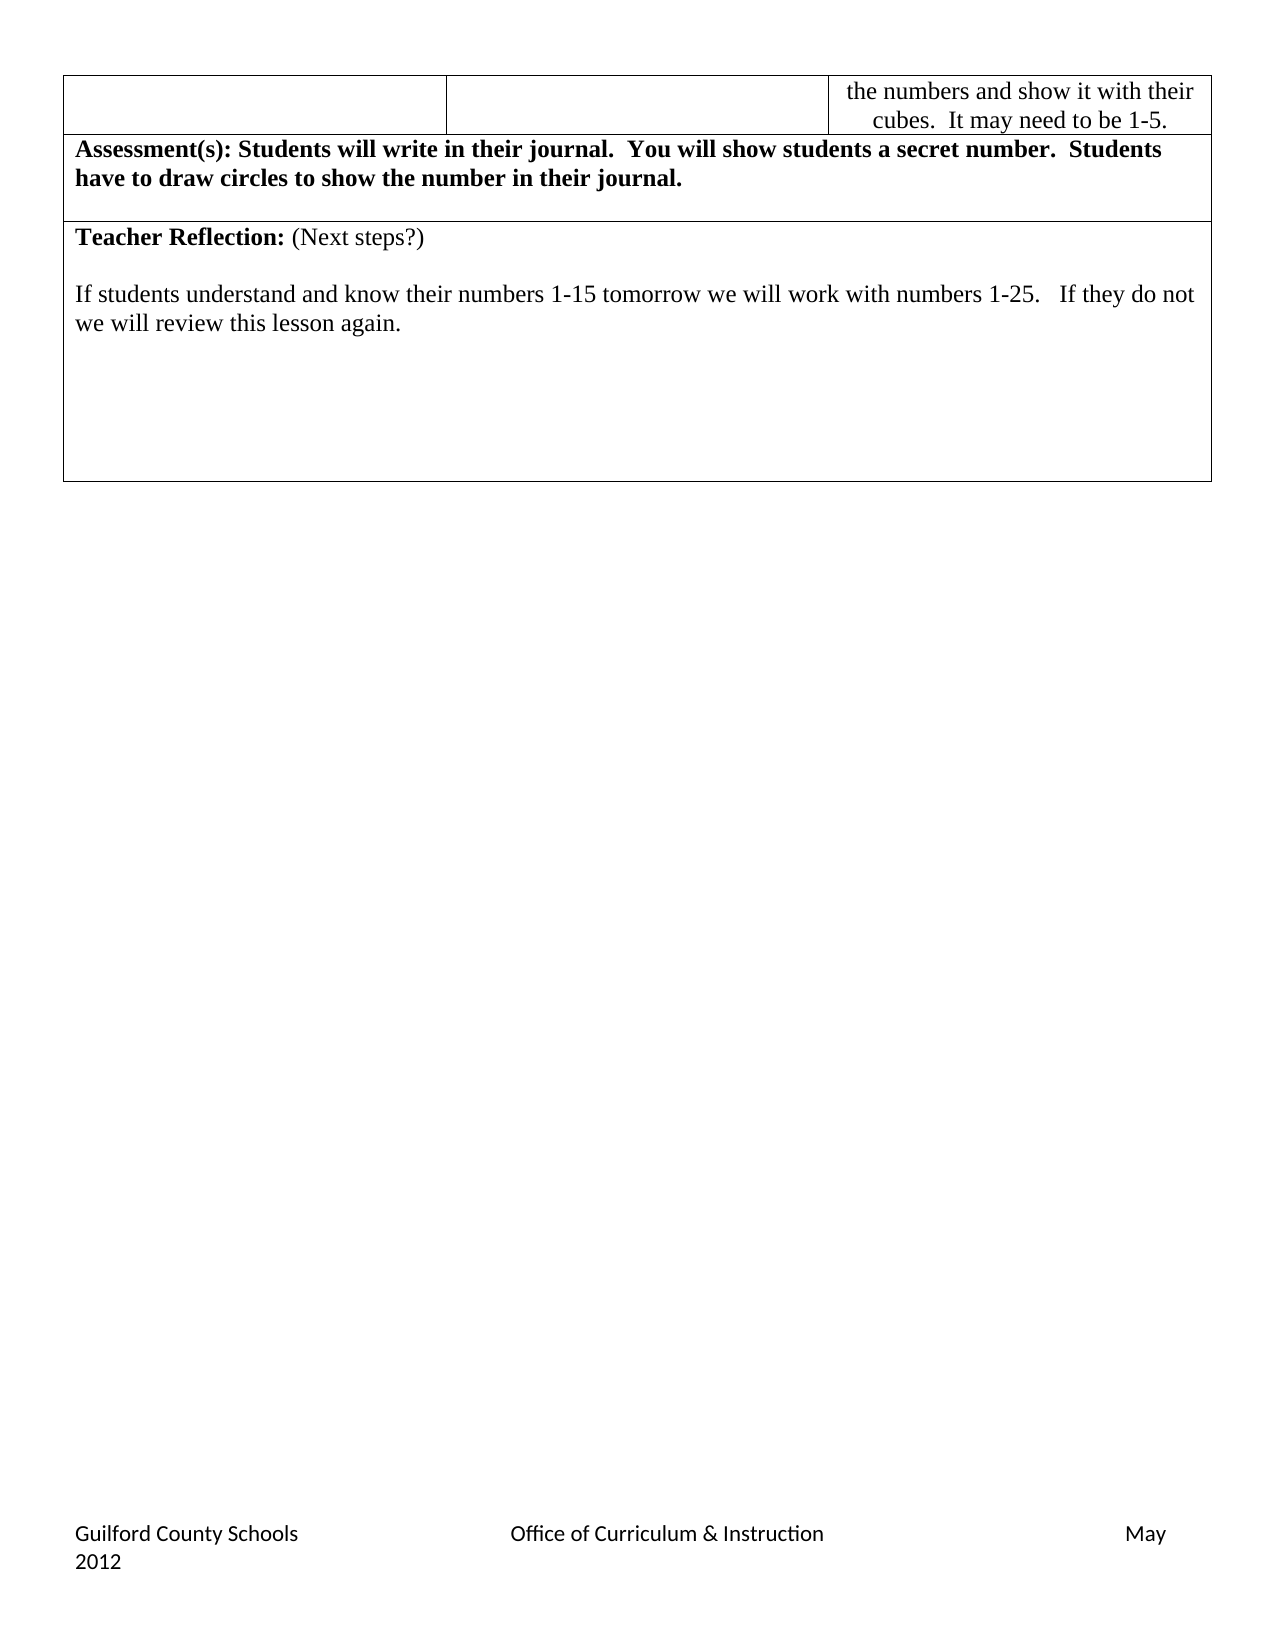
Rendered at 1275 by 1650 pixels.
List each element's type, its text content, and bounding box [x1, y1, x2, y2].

table_cell Assessment(s): Students will write in their journal. You will show students a secret number. Students have to draw circles to show the number in their journal. [64, 135, 1211, 221]
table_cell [64, 76, 446, 133]
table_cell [447, 76, 828, 133]
table_cell Teacher Reflection: (Next steps?) If students understand and know their numbers 1-15 tomorrow we will work with numbers 1-25. If they do not we will review this lesson again. [64, 222, 1211, 481]
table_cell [829, 76, 1211, 133]
